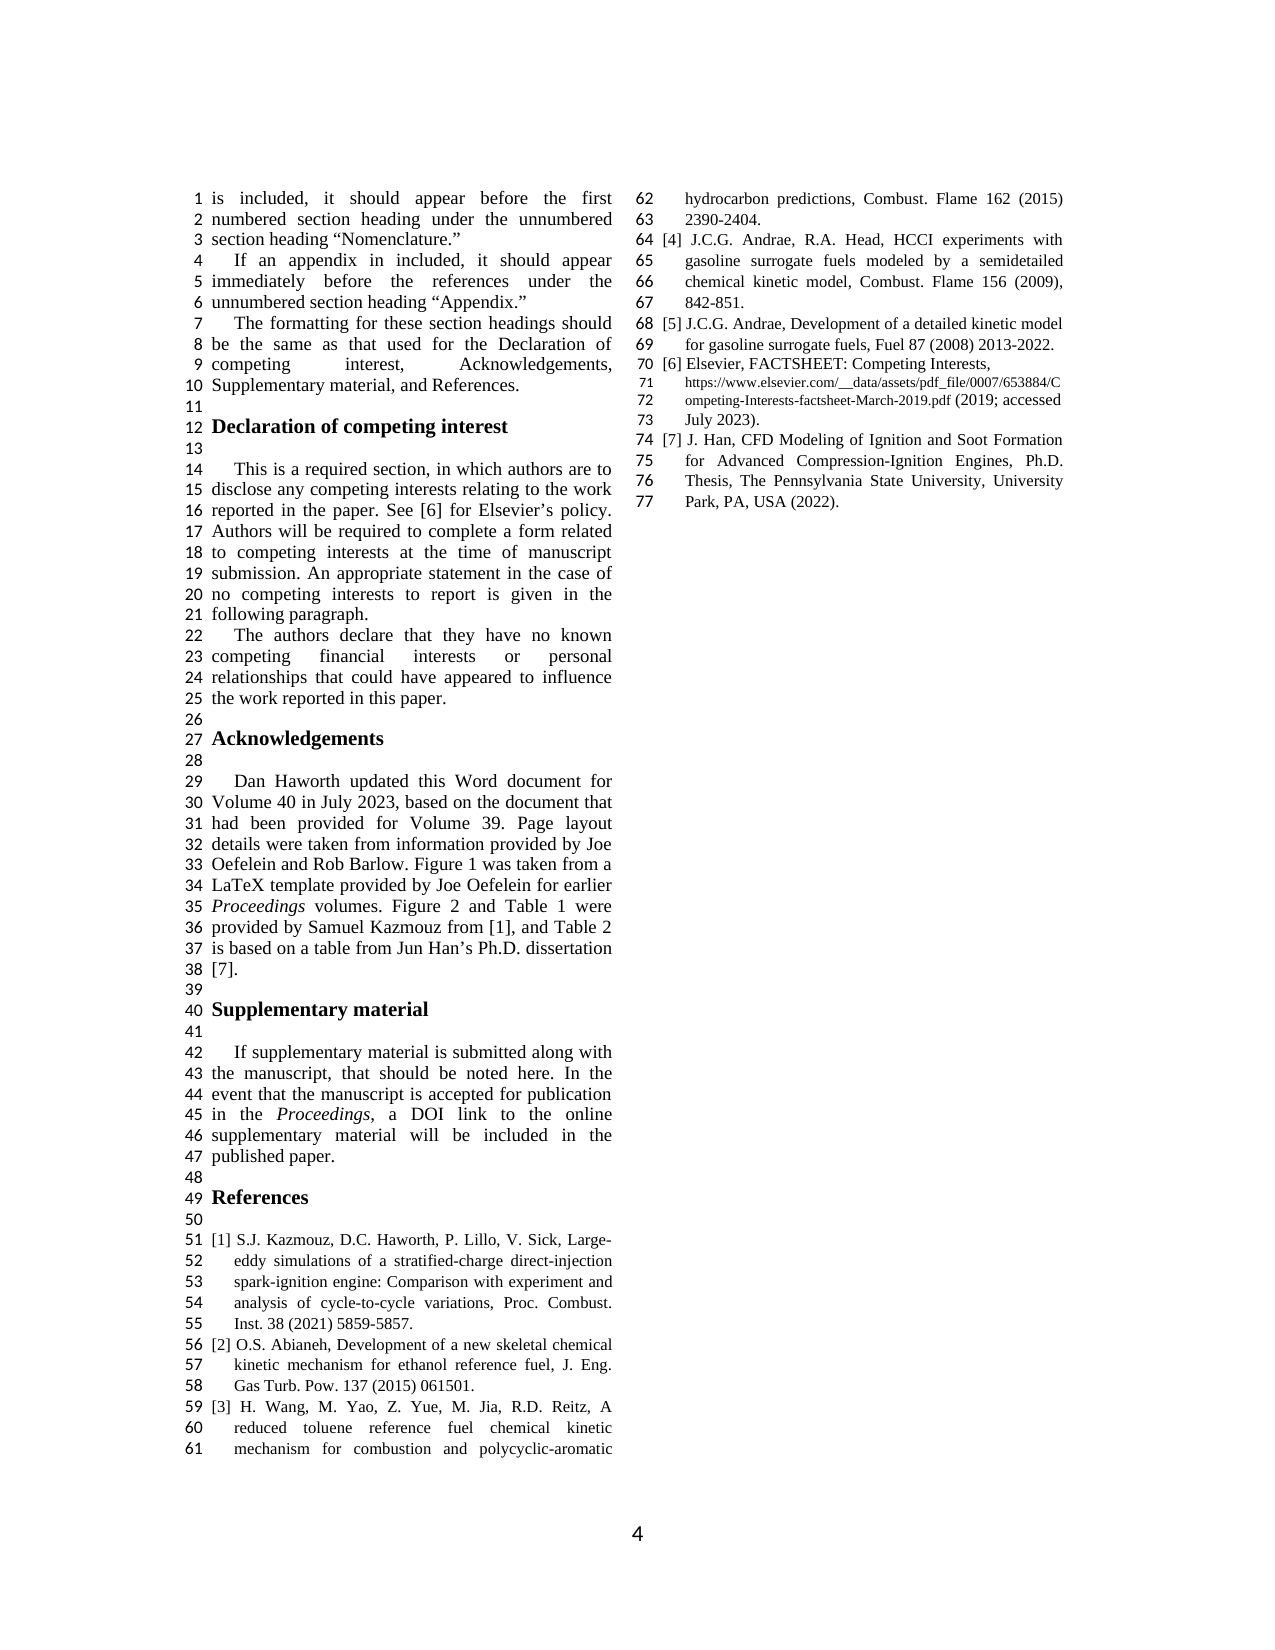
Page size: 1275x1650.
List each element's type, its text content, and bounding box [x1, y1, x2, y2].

text [1] S.J. Kazmouz, D.C. Haworth, P. Lillo, V. Sick, Large-eddy simulations of a stratified-charge direct-injection spark-ignition engine: Comparison with experiment and analysis of cycle-to-cycle variations, Proc. Combust. Inst. 38 (2021) 5859-5857. [211, 1229, 613, 1333]
text Acknowledgements [211, 729, 613, 750]
text [2] O.S. Abianeh, Development of a new skeletal chemical kinetic mechanism for ethanol reference fuel, J. Eng. Gas Turb. Pow. 137 (2015) 061501. [211, 1333, 613, 1396]
text [6] Elsevier, FACTSHEET: Competing Interests, https://www.elsevier.com/__data/assets/pdf_file/0007/653884/Competing-Interests-factsheet-March-2019.pdf (2019; accessed July 2023). [662, 354, 1063, 428]
text Dan Haworth updated this Word document for Volume 40 in July 2023, based on the document that had been provided for Volume 39. Page layout details were taken from information provided by Joe Oefelein and Rob Barlow. Figure 1 was taken from a LaTeX template provided by Joe Oefelein for earlier Proceedings volumes. Figure 2 and Table 1 were provided by Samuel Kazmouz from [1], and Table 2 is based on a table from Jun Han’s Ph.D. dissertation [7]. [211, 771, 613, 979]
text [7] J. Han, CFD Modeling of Ignition and Soot Formation for Advanced Compression-Ignition Engines, Ph.D. Thesis, The Pennsylvania State University, University Park, PA, USA (2022). [662, 428, 1063, 512]
text Supplementary material [211, 1000, 613, 1021]
text This is a required section, in which authors are to disclose any competing interests relating to the work reported in the paper. See [6] for Elsevier’s policy. Authors will be required to complete a form related to competing interests at the time of manuscript submission. An appropriate statement in the case of no competing interests to report is given in the following paragraph. [211, 458, 613, 625]
text [4] J.C.G. Andrae, R.A. Head, HCCI experiments with gasoline surrogate fuels modeled by a semidetailed chemical kinetic model, Combust. Flame 156 (2009), 842-851. [662, 229, 1063, 312]
text [5] J.C.G. Andrae, Development of a detailed kinetic model for gasoline surrogate fuels, Fuel 87 (2008) 2013-2022. [662, 312, 1063, 354]
text The authors declare that they have no known competing financial interests or personal relationships that could have appeared to influence the work reported in this paper. [211, 625, 613, 708]
text The formatting for these section headings should be the same as that used for the Declaration of competing interest, Acknowledgements, Supplementary material, and References. [211, 312, 613, 396]
text If supplementary material is submitted along with the manuscript, that should be noted here. In the event that the manuscript is accepted for publication in the Proceedings, a DOI link to the online supplementary material will be included in the published paper. [211, 1042, 613, 1167]
text If an appendix in included, it should appear immediately before the references under the unnumbered section heading “Appendix.” [211, 250, 613, 312]
text References [211, 1187, 613, 1208]
text [3] H. Wang, M. Yao, Z. Yue, M. Jia, R.D. Reitz, A reduced toluene reference fuel chemical kinetic mechanism for combustion and polycyclic-aromatic hydrocarbon predictions, Combust. Flame 162 (2015) 2390-2404. [662, 187, 1063, 229]
text Declaration of competing interest [211, 417, 613, 437]
text [3] H. Wang, M. Yao, Z. Yue, M. Jia, R.D. Reitz, A reduced toluene reference fuel chemical kinetic mechanism for combustion and polycyclic-aromatic hydrocarbon predictions, Combust. Flame 162 (2015) 2390-2404. [211, 1396, 613, 1458]
